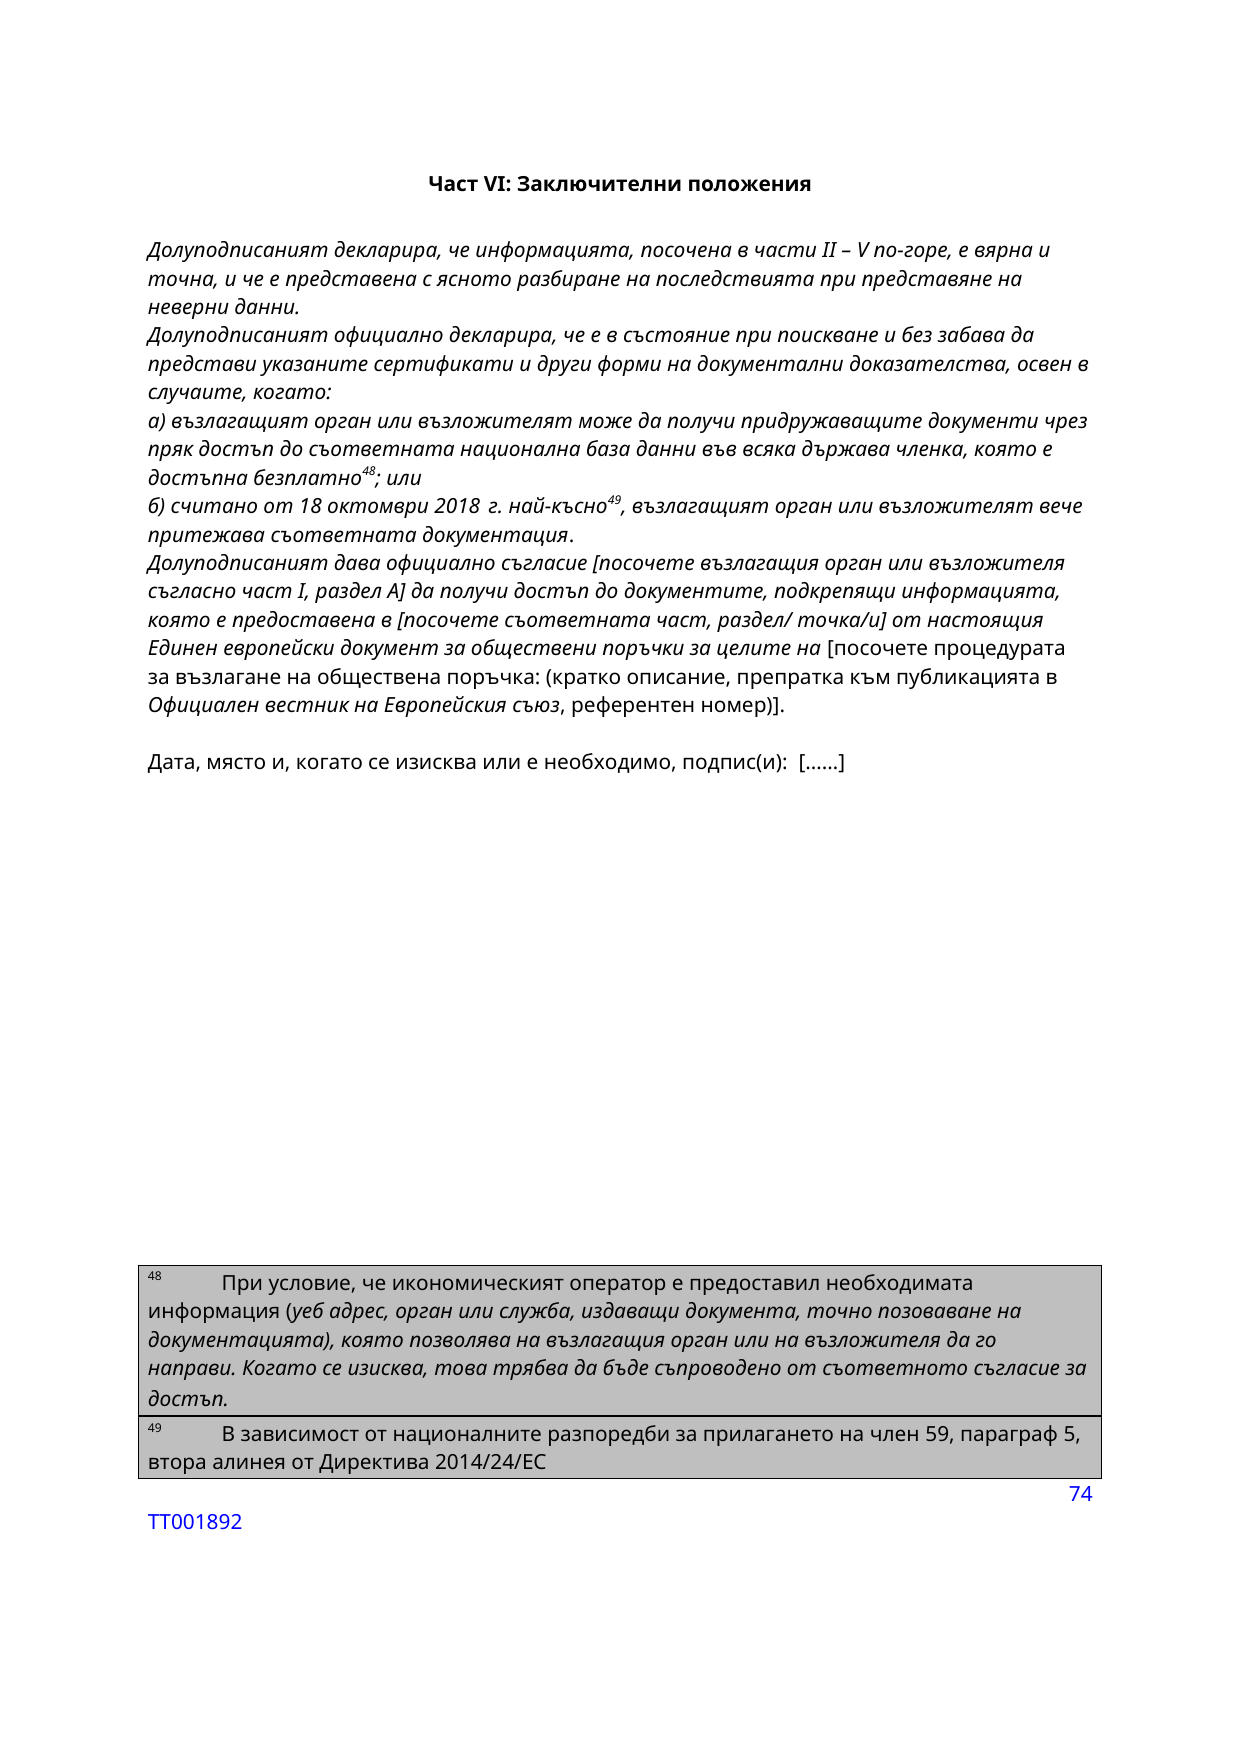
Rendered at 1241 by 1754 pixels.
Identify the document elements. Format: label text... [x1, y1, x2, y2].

text Долуподписаният декларира, че информацията, посочена в части II – V по-горе, е вярна и точна, и че е представена с ясното разбиране на последствията при представяне на неверни данни. [148, 235, 1092, 321]
text б) считано от 18 октомври 2018 г. най-късно, възлагащият орган или възложителят вече притежава съответната документация. [148, 491, 1092, 548]
text а) възлагащият орган или възложителят може да получи придружаващите документи чрез пряк достъп до съответната национална база данни във всяка държава членка, която е достъпна безплатно; или [148, 406, 1092, 491]
text Долуподписаният дава официално съгласие [посочете възлагащия орган или възложителя съгласно част I, раздел A] да получи достъп до документите, подкрепящи информацията, която е предоставена в [посочете съответната част, раздел/ точка/и] от настоящия Единен европейски документ за обществени поръчки за целите на [посочете процедурата за възлагане на обществена поръчка: (кратко описание, препратка към публикацията в Официален вестник на Европейския съюз, референтен номер)]. [148, 548, 1092, 719]
text Долуподписаният официално декларира, че е в състояние при поискване и без забава да представи указаните сертификати и други форми на документални доказателства, освен в случаите, когато: [148, 321, 1092, 406]
text Дата, място и, когато се изисква или е необходимо, подпис(и): [……] [148, 747, 1092, 776]
text Част VI: Заключителни положения [148, 169, 1092, 198]
